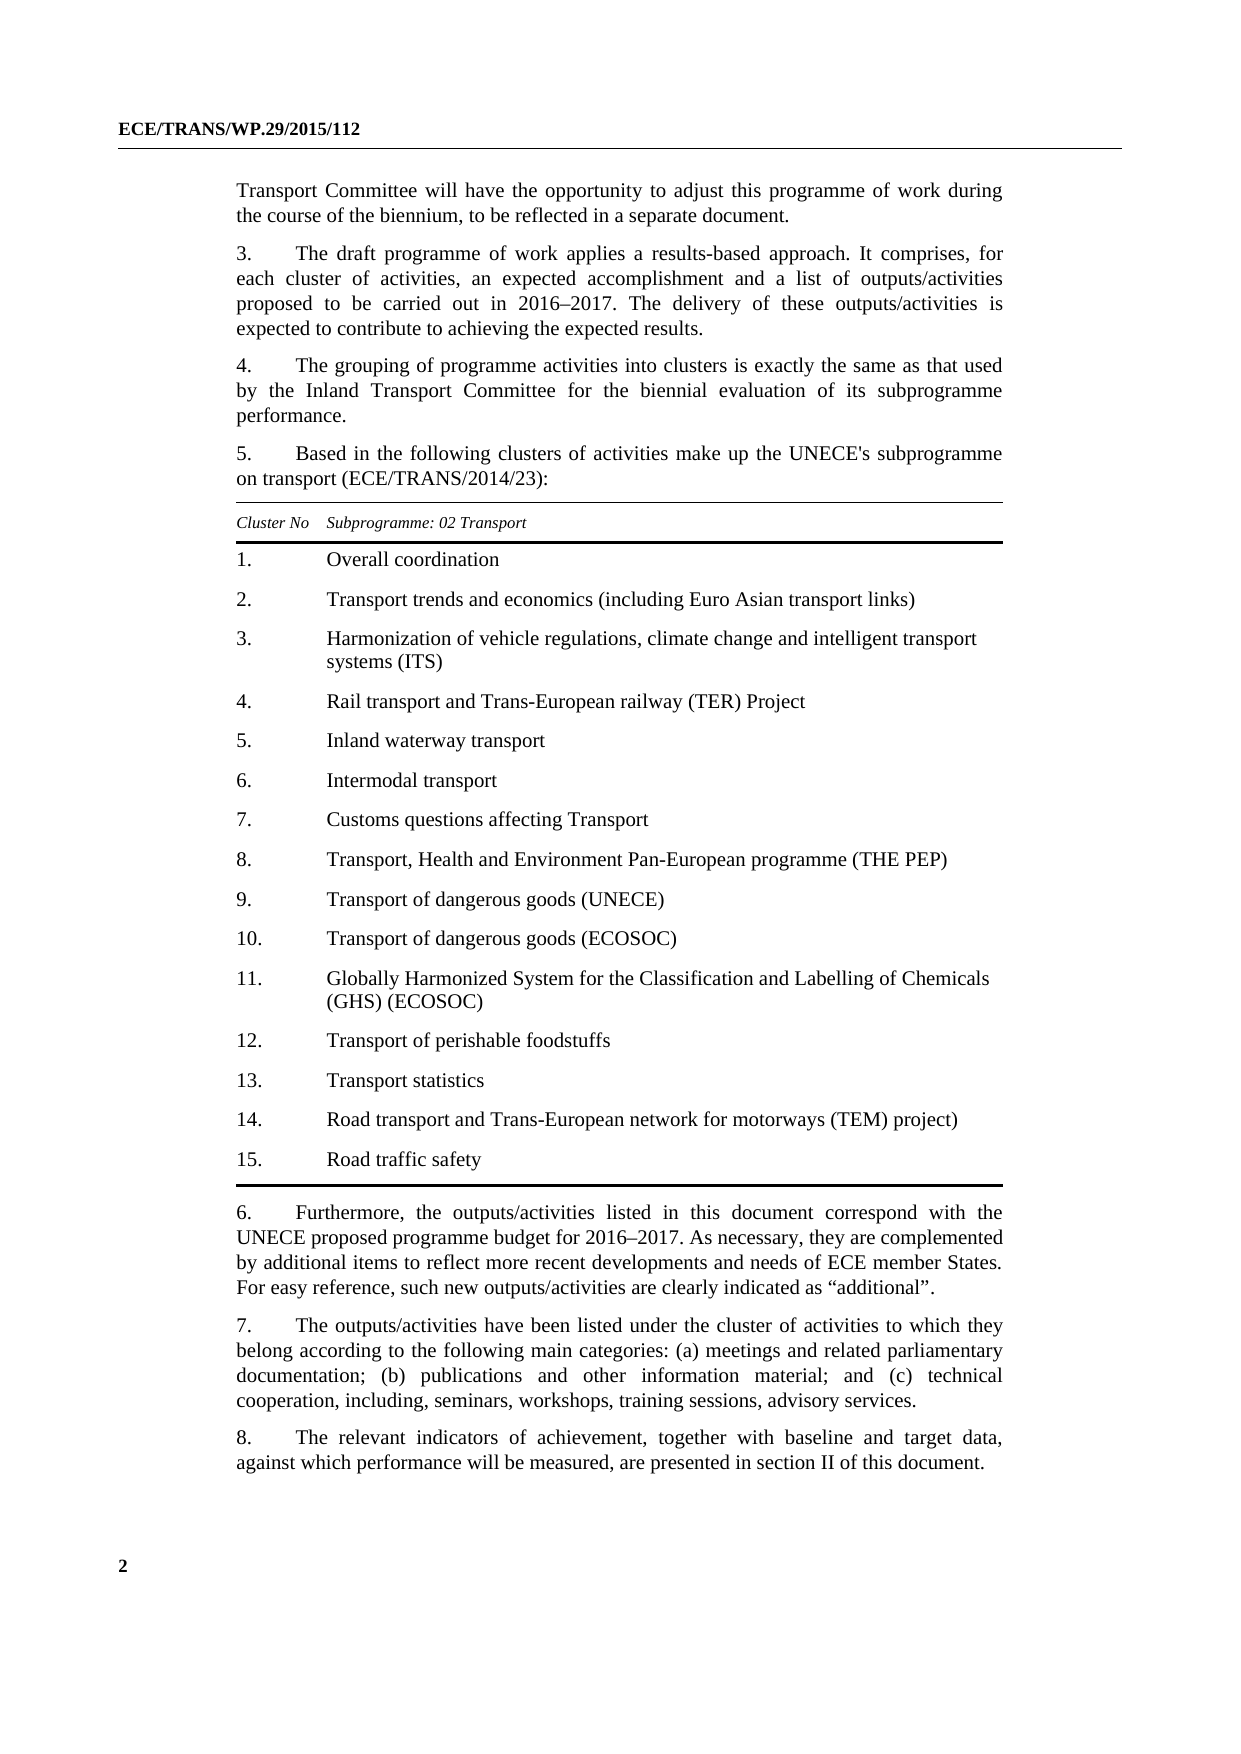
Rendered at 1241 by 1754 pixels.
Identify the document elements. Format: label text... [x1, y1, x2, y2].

text 7. The outputs/activities have been listed under the cluster of activities to which they belong according to the following main categories: (a) meetings and related parliamentary documentation; (b) publications and other information material; and (c) technical cooperation, including, seminars, workshops, training sessions, advisory services. [236, 1312, 1004, 1412]
table_cell Globally Harmonized System for the Classification and Labelling of Chemicals (GHS) (ECOSOC) [326, 963, 1003, 1025]
table_cell Overall coordination [326, 544, 1003, 583]
table_cell 4. [236, 686, 326, 725]
table_cell 6. [236, 765, 326, 804]
text 8. The relevant indicators of achievement, together with baseline and target data, against which performance will be measured, are presented in section II of this document. [236, 1424, 1004, 1474]
table_cell Transport of dangerous goods (ECOSOC) [326, 923, 1003, 963]
table_cell Transport, Health and Environment Pan-European programme (THE PEP) [326, 844, 1003, 883]
table_cell 1. [236, 544, 326, 583]
table_cell Transport of perishable foodstuffs [326, 1025, 1003, 1065]
table_cell 8. [236, 844, 326, 883]
table_cell 10. [236, 923, 326, 963]
table_cell 14. [236, 1104, 326, 1144]
text 3. The draft programme of work applies a results-based approach. It comprises, for each cluster of activities, an expected accomplishment and a list of outputs/activities proposed to be carried out in 2016–2017. The delivery of these outputs/activities is expected to contribute to achieving the expected results. [236, 240, 1004, 340]
table_cell Customs questions affecting Transport [326, 804, 1003, 844]
table_cell 9. [236, 884, 326, 923]
text 6. Furthermore, the outputs/activities listed in this document correspond with the UNECE proposed programme budget for 2016–2017. As necessary, they are complemented by additional items to reflect more recent developments and needs of ECE member States. For easy reference, such new outputs/activities are clearly indicated as “additional”. [236, 1199, 1004, 1299]
table_cell Transport statistics [326, 1065, 1003, 1104]
table_cell Rail transport and Trans-European railway (TER) Project [326, 686, 1003, 725]
table_cell Transport trends and economics (including Euro Asian transport links) [326, 584, 1003, 623]
text 5. Based in the following clusters of activities make up the UNECE's subprogramme on transport (ECE/TRANS/2014/23): [236, 440, 1004, 490]
table_cell 2. [236, 584, 326, 623]
table_cell Road traffic safety [326, 1144, 1003, 1183]
table_cell 11. [236, 963, 326, 1025]
table_cell Intermodal transport [326, 765, 1003, 804]
table_cell 15. [236, 1144, 326, 1183]
table_header Subprogramme: 02 Transport [326, 503, 1003, 541]
table_cell 5. [236, 725, 326, 765]
table_cell Harmonization of vehicle regulations, climate change and intelligent transport systems (ITS) [326, 623, 1003, 686]
table_cell Transport of dangerous goods (UNECE) [326, 884, 1003, 923]
text 4. The grouping of programme activities into clusters is exactly the same as that used by the Inland Transport Committee for the biennial evaluation of its subprogramme performance. [236, 352, 1004, 427]
table_cell 3. [236, 623, 326, 686]
table_cell 7. [236, 804, 326, 844]
table_cell Road transport and Trans-European network for motorways (TEM) project) [326, 1104, 1003, 1144]
table_header Cluster No [236, 503, 326, 541]
table_cell Inland waterway transport [326, 725, 1003, 765]
table_cell 12. [236, 1025, 326, 1065]
table_cell 13. [236, 1065, 326, 1104]
